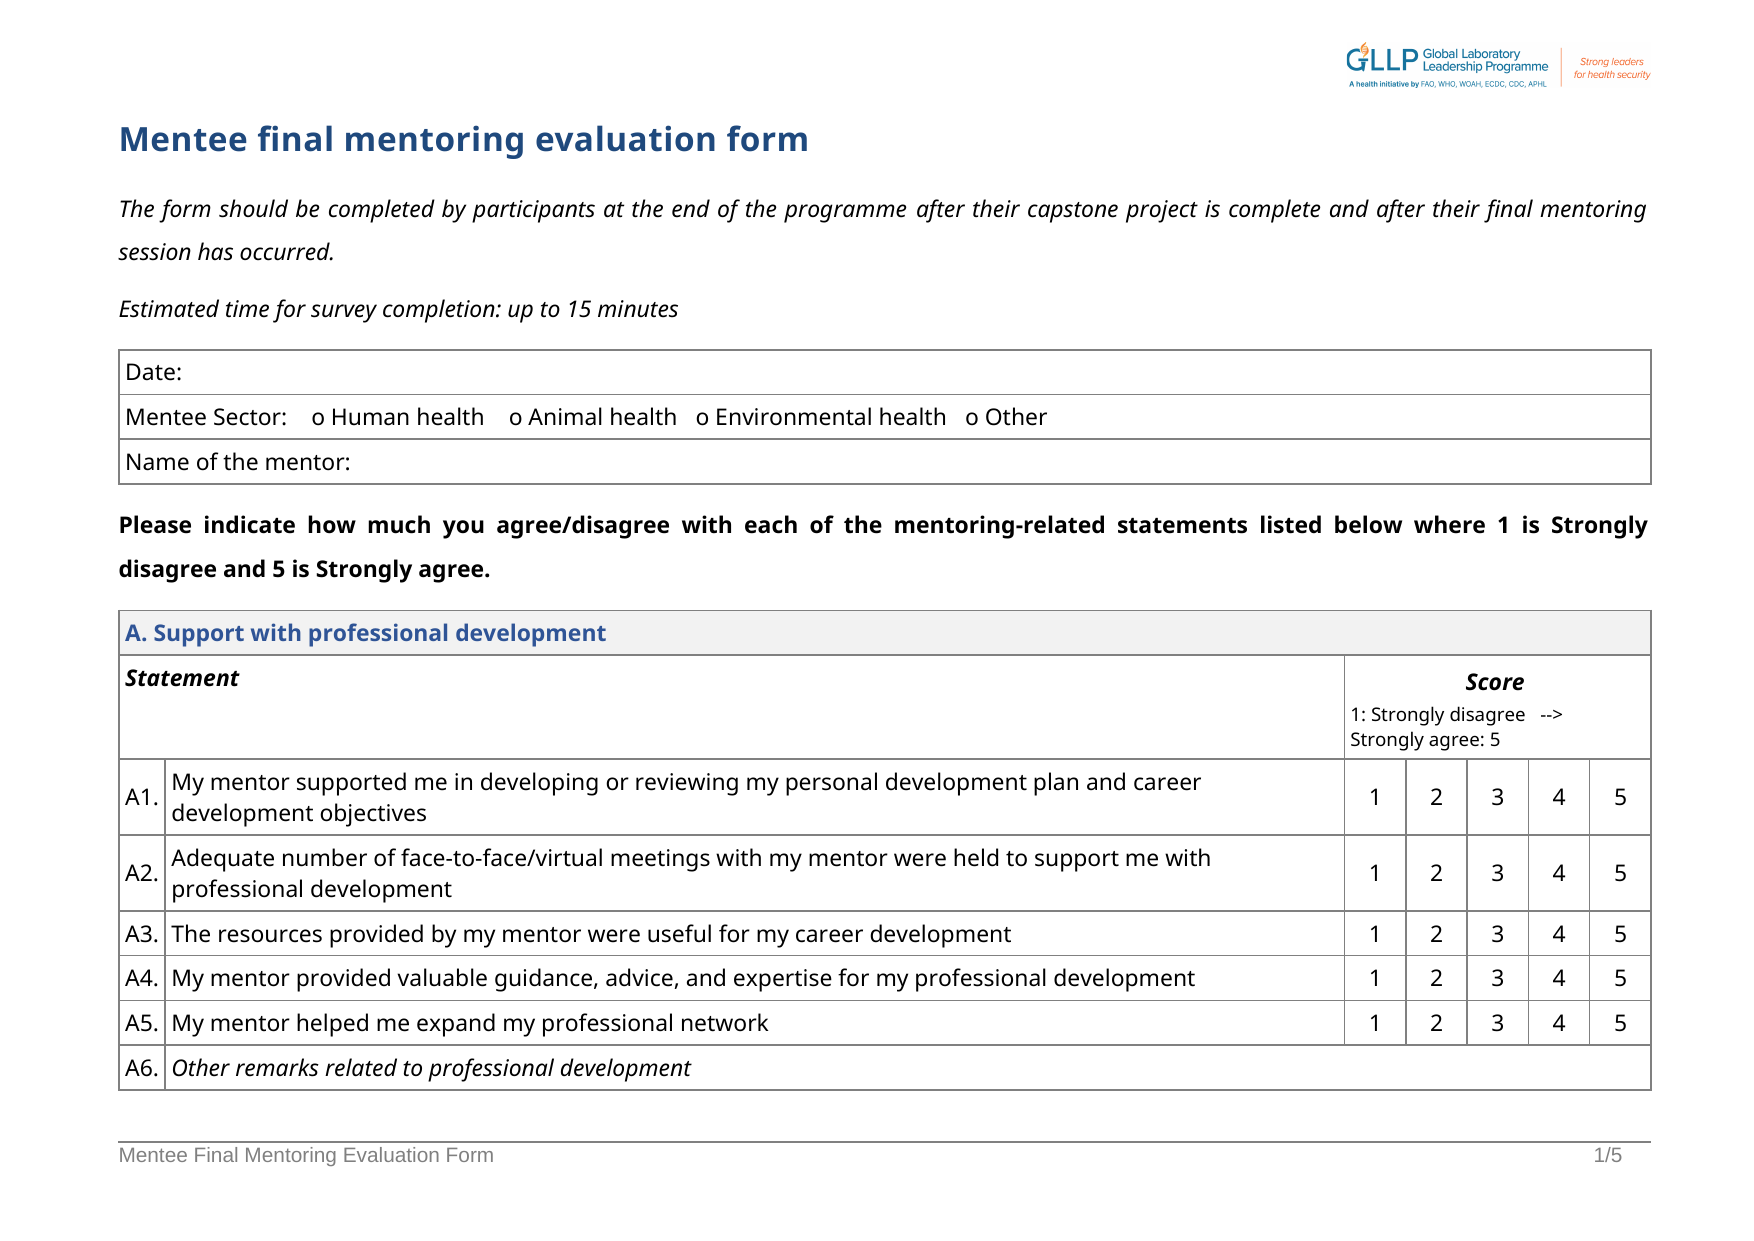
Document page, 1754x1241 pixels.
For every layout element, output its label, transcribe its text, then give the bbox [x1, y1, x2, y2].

table_cell 5 [1590, 836, 1650, 910]
text Please indicate how much you agree/disagree with each of the mentoring-related statements listed below where 1 is Strongly disagree and 5 is Strongly agree. [118, 509, 1651, 584]
table_cell A6. [120, 1046, 164, 1089]
table_cell 4 [1529, 912, 1589, 955]
table_cell A2. [120, 836, 164, 910]
table_cell Adequate number of face-to-face/virtual meetings with my mentor were held to support me with professional development [166, 836, 1344, 910]
table_cell 3 [1468, 760, 1528, 834]
table_cell 2 [1407, 1001, 1466, 1044]
table_header A. Support with professional development [120, 611, 1650, 654]
table_cell 1 [1345, 912, 1405, 955]
table_cell 5 [1590, 912, 1650, 955]
title Mentee final mentoring evaluation form [118, 116, 1651, 161]
table_cell 1 [1345, 836, 1405, 910]
table_cell 3 [1468, 912, 1528, 955]
table_cell 3 [1468, 1001, 1528, 1044]
table_cell 2 [1407, 912, 1466, 955]
table_cell 1 [1345, 956, 1405, 999]
table_cell 3 [1468, 836, 1528, 910]
table_cell Statement [120, 656, 1344, 758]
picture [1346, 42, 1651, 88]
table_cell 5 [1590, 956, 1650, 999]
table_cell 3 [1468, 956, 1528, 999]
text Estimated time for survey completion: up to 15 minutes [118, 293, 1651, 324]
table_cell 2 [1407, 760, 1466, 834]
table_cell 5 [1590, 1001, 1650, 1044]
table_cell 5 [1590, 760, 1650, 834]
table_header Date: [120, 351, 1650, 393]
table_cell 1 [1345, 760, 1405, 834]
table_cell 4 [1529, 760, 1589, 834]
table_cell My mentor provided valuable guidance, advice, and expertise for my professional development [166, 956, 1344, 999]
table_cell A1. [120, 760, 164, 834]
table_cell A5. [120, 1001, 164, 1044]
table_cell 1 [1345, 1001, 1405, 1044]
table_cell 4 [1529, 836, 1589, 910]
table_cell Score 1: Strongly disagree --> Strongly agree: 5 [1345, 656, 1650, 758]
table_cell My mentor helped me expand my professional network [166, 1001, 1344, 1044]
table_cell 4 [1529, 1001, 1589, 1044]
table_cell A3. [120, 912, 164, 955]
table_cell The resources provided by my mentor were useful for my career development [166, 912, 1344, 955]
text The form should be completed by participants at the end of the programme after their capstone project is complete and after their final mentoring session has occurred. [118, 193, 1651, 268]
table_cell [166, 1046, 1650, 1089]
table_cell Name of the mentor: [120, 440, 1650, 483]
table_cell My mentor supported me in developing or reviewing my personal development plan and career development objectives [166, 760, 1344, 834]
table_cell A4. [120, 956, 164, 999]
table_cell 2 [1407, 836, 1466, 910]
table_cell Mentee Sector: o Human health o Animal health o Environmental health o Other [120, 395, 1650, 438]
table_cell 2 [1407, 956, 1466, 999]
table_cell 4 [1529, 956, 1589, 999]
